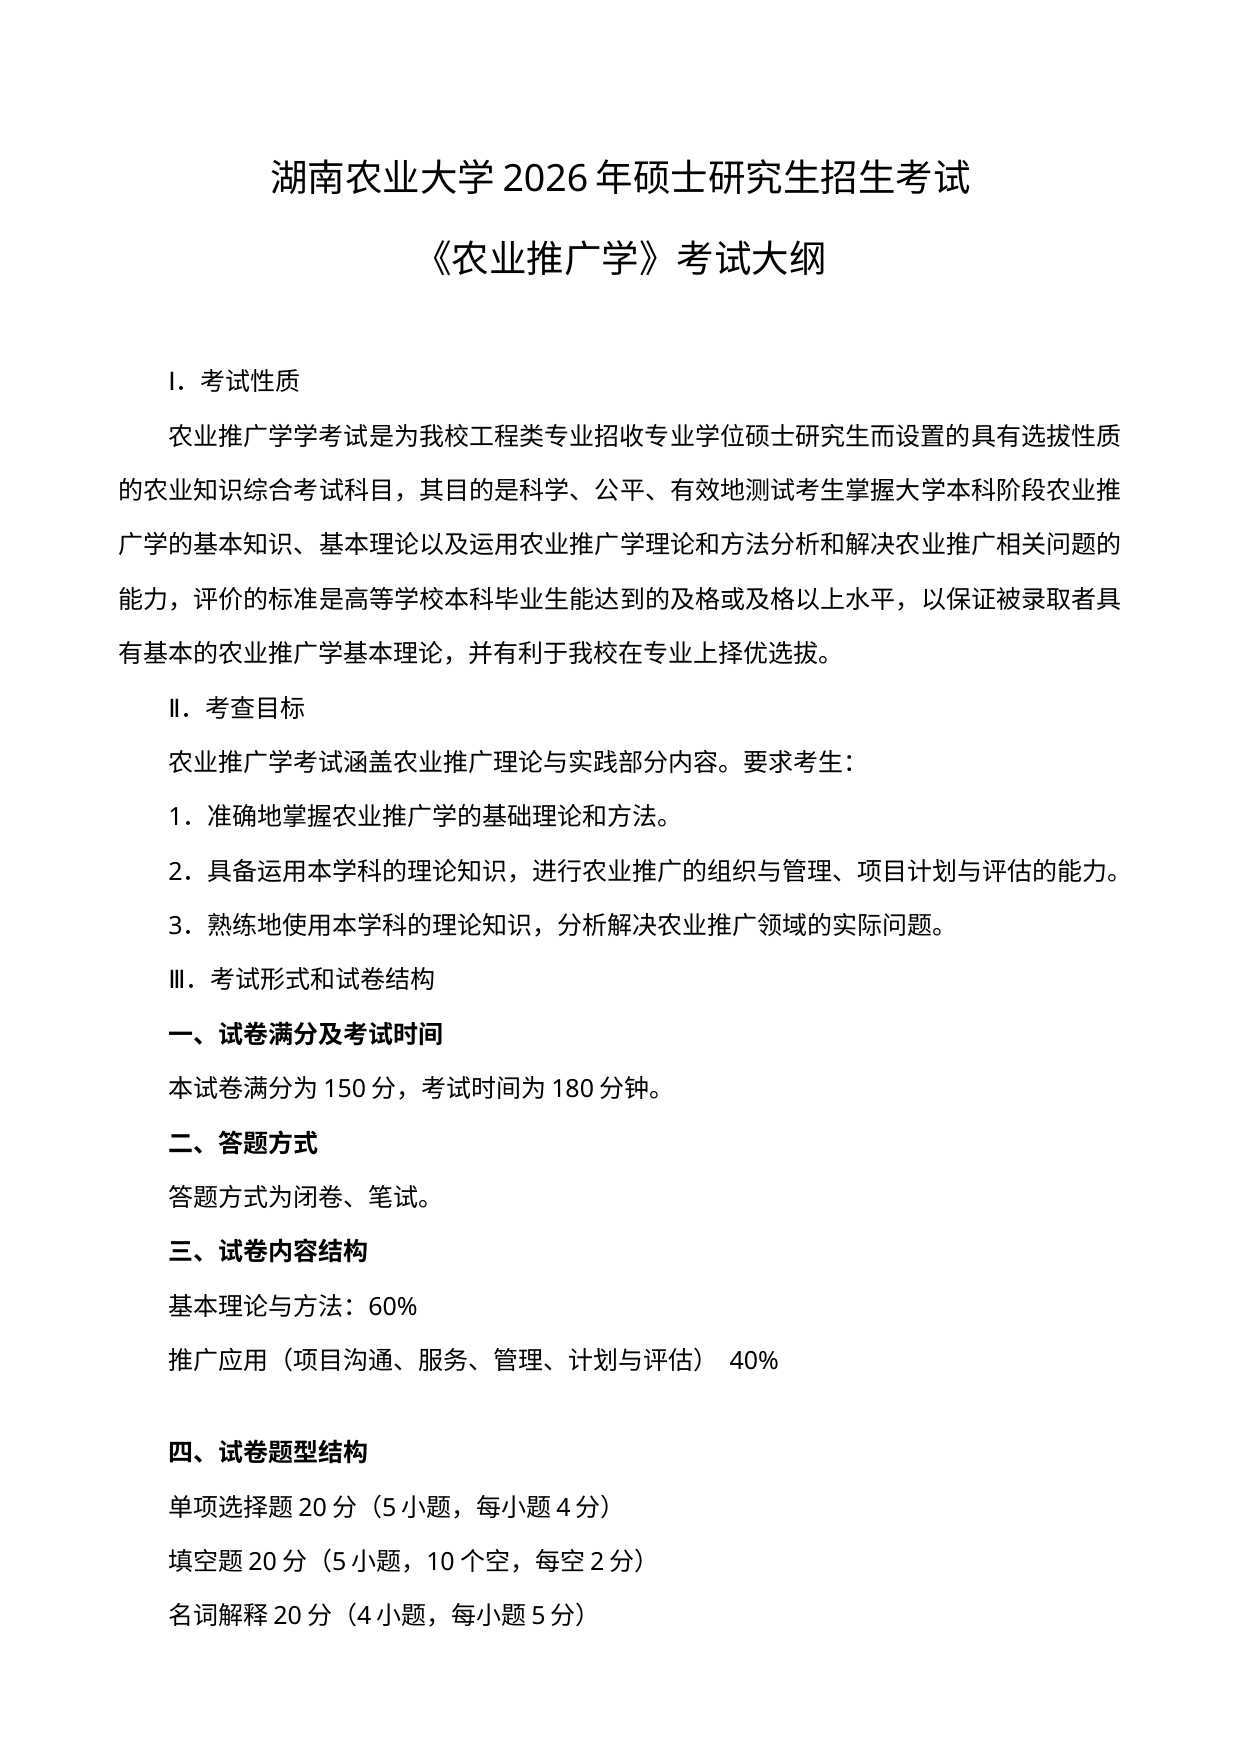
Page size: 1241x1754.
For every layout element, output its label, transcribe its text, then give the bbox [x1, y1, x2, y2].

text 基本理论与方法：60% [118, 1286, 1122, 1322]
text 一、试卷满分及考试时间 [118, 1014, 1122, 1051]
text Ⅲ．考试形式和试卷结构 [118, 960, 1122, 996]
text 农业推广学考试涵盖农业推广理论与实践部分内容。要求考生： [118, 742, 1122, 779]
text 二、答题方式 [118, 1123, 1122, 1159]
text 《农业推广学》考试大纲 [118, 229, 1122, 284]
text 湖南农业大学2026年硕士研究生招生考试 [118, 148, 1122, 202]
text 填空题20分（5小题，10个空，每空2分） [118, 1541, 1122, 1578]
text 本试卷满分为150分，考试时间为180分钟。 [118, 1069, 1122, 1105]
list 具备运用本学科的理论知识，进行农业推广的组织与管理、项目计划与评估的能力。 [118, 851, 1122, 887]
text 3．熟练地使用本学科的理论知识，分析解决农业推广领域的实际问题。 [118, 906, 1122, 942]
text 推广应用（项目沟通、服务、管理、计划与评估） 40% [118, 1341, 1122, 1377]
text 名词解释20分（4小题，每小题5分） [118, 1596, 1122, 1632]
text 四、试卷题型结构 [118, 1433, 1122, 1469]
text 三、试卷内容结构 [118, 1232, 1122, 1268]
text 答题方式为闭卷、笔试。 [118, 1177, 1122, 1214]
text 单项选择题20分（5小题，每小题4分） [118, 1487, 1122, 1523]
text Ⅰ．考试性质 [118, 362, 1122, 398]
text Ⅱ．考查目标 [118, 688, 1122, 724]
text 农业推广学学考试是为我校工程类专业招收专业学位硕士研究生而设置的具有选拔性质的农业知识综合考试科目，其目的是科学、公平、有效地测试考生掌握大学本科阶段农业推广学的基本知识、基本理论以及运用农业推广学理论和方法分析和解决农业推广相关问题的能力，评价的标准是高等学校本科毕业生能达到的及格或及格以上水平，以保证被录取者具有基本的农业推广学基本理论，并有利于我校在专业上择优选拔。 [118, 416, 1122, 670]
list 准确地掌握农业推广学的基础理论和方法。 [118, 797, 1122, 833]
